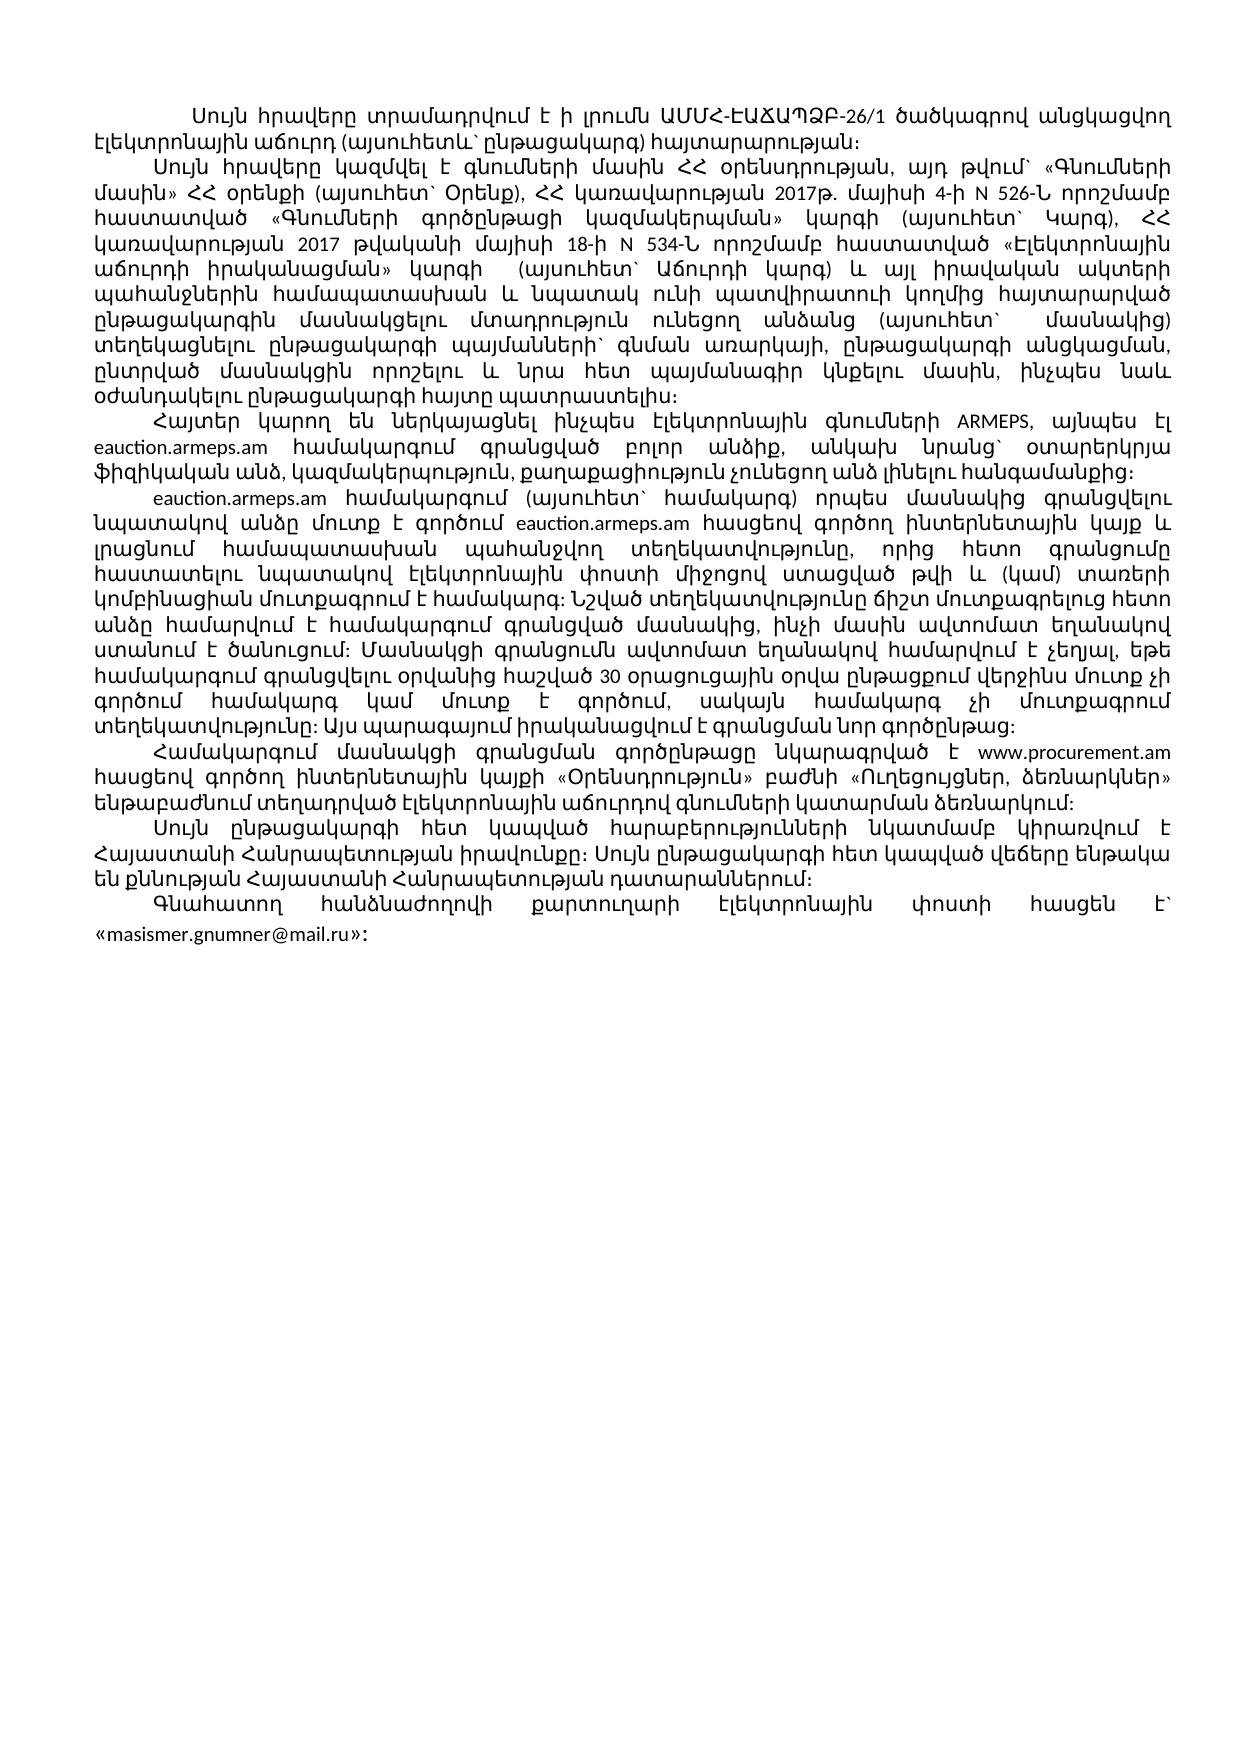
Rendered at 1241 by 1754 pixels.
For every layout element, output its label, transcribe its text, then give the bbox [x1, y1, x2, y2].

text Սույն հրավերը տրամադրվում է ի լրումն ԱՄՄՀ-ԷԱՃԱՊՁԲ-26/1 ծածկագրով անցկացվող էլեկտրոնային աճուրդ (այսուհետև` ընթացակարգ) հայտարարության։ [94, 104, 1171, 154]
text Համակարգում մասնակցի գրանցման գործընթացը նկարագրված է www.procurement.am հասցեով գործող ինտերնետային կայքի «Օրենսդրություն» բաժնի «Ուղեցույցներ, ձեռնարկներ» ենթաբաժնում տեղադրված էլեկտրոնային աճուրդով գնումների կատարման ձեռնարկում: [94, 739, 1171, 815]
text Սույն հրավերը կազմվել է գնումների մասին ՀՀ օրենսդրության, այդ թվում` «Գնումների մասին» ՀՀ օրենքի (այսուհետ` Օրենք), ՀՀ կառավարության 2017թ. մայիսի 4-ի N 526-Ն որոշմամբ հաստատված «Գնումների գործընթացի կազմակերպման» կարգի (այսուհետ` Կարգ), ՀՀ կառավարության 2017 թվականի մայիսի 18-ի N 534-Ն որոշմամբ հաստատված «Էլեկտրոնային աճուրդի իրականացման» կարգի (այսուհետ` Աճուրդի կարգ) և այլ իրավական ակտերի պահանջներին համապատասխան և նպատակ ունի պատվիրատուի կողմից հայտարարված ընթացակարգին մասնակցելու մտադրություն ունեցող անձանց (այսուհետ` մասնակից) տեղեկացնելու ընթացակարգի պայմանների` գնման առարկայի, ընթացակարգի անցկացման, ընտրված մասնակցին որոշելու և նրա հետ պայմանագիր կնքելու մասին, ինչպես նաև օժանդակելու ընթացակարգի հայտը պատրաստելիս։ [94, 154, 1171, 409]
text Հայտեր կարող են ներկայացնել ինչպես էլեկտրոնային գնումների ARMEPS, այնպես էլ eauction.armeps.am համակարգում գրանցված բոլոր անձիք, անկախ նրանց` օտարերկրյա ֆիզիկական անձ, կազմակերպություն, քաղաքացիություն չունեցող անձ լինելու հանգամանքից։ [94, 409, 1171, 485]
text Գնահատող հանձնաժողովի քարտուղարի էլեկտրոնային փոստի հասցեն է` «masismer.gnumner@mail.ru»: [94, 892, 1171, 948]
text eauction.armeps.am համակարգում (այսուհետ` համակարգ) որպես մասնակից գրանցվելու նպատակով անձը մուտք է գործում eauction.armeps.am հասցեով գործող ինտերնետային կայք և լրացնում համապատասխան պահանջվող տեղեկատվությունը, որից հետո գրանցումը հաստատելու նպատակով էլեկտրոնային փոստի միջոցով ստացված թվի և (կամ) տառերի կոմբինացիան մուտքագրում է համակարգ: Նշված տեղեկատվությունը ճիշտ մուտքագրելուց հետո անձը համարվում է համակարգում գրանցված մասնակից, ինչի մասին ավտոմատ եղանակով ստանում է ծանուցում: Մասնակցի գրանցումն ավտոմատ եղանակով համարվում է չեղյալ, եթե համակարգում գրանցվելու օրվանից հաշված 30 օրացուցային օրվա ընթացքում վերջինս մուտք չի գործում համակարգ կամ մուտք է գործում, սակայն համակարգ չի մուտքագրում տեղեկատվությունը: Այս պարագայում իրականացվում է գրանցման նոր գործընթաց: [94, 485, 1171, 739]
text Սույն ընթացակարգի հետ կապված հարաբերությունների նկատմամբ կիրառվում է Հայաստանի Հանրապետության իրավունքը։ Սույն ընթացակարգի հետ կապված վեճերը ենթակա են քննության Հայաստանի Հանրապետության դատարաններում։ [94, 815, 1171, 892]
